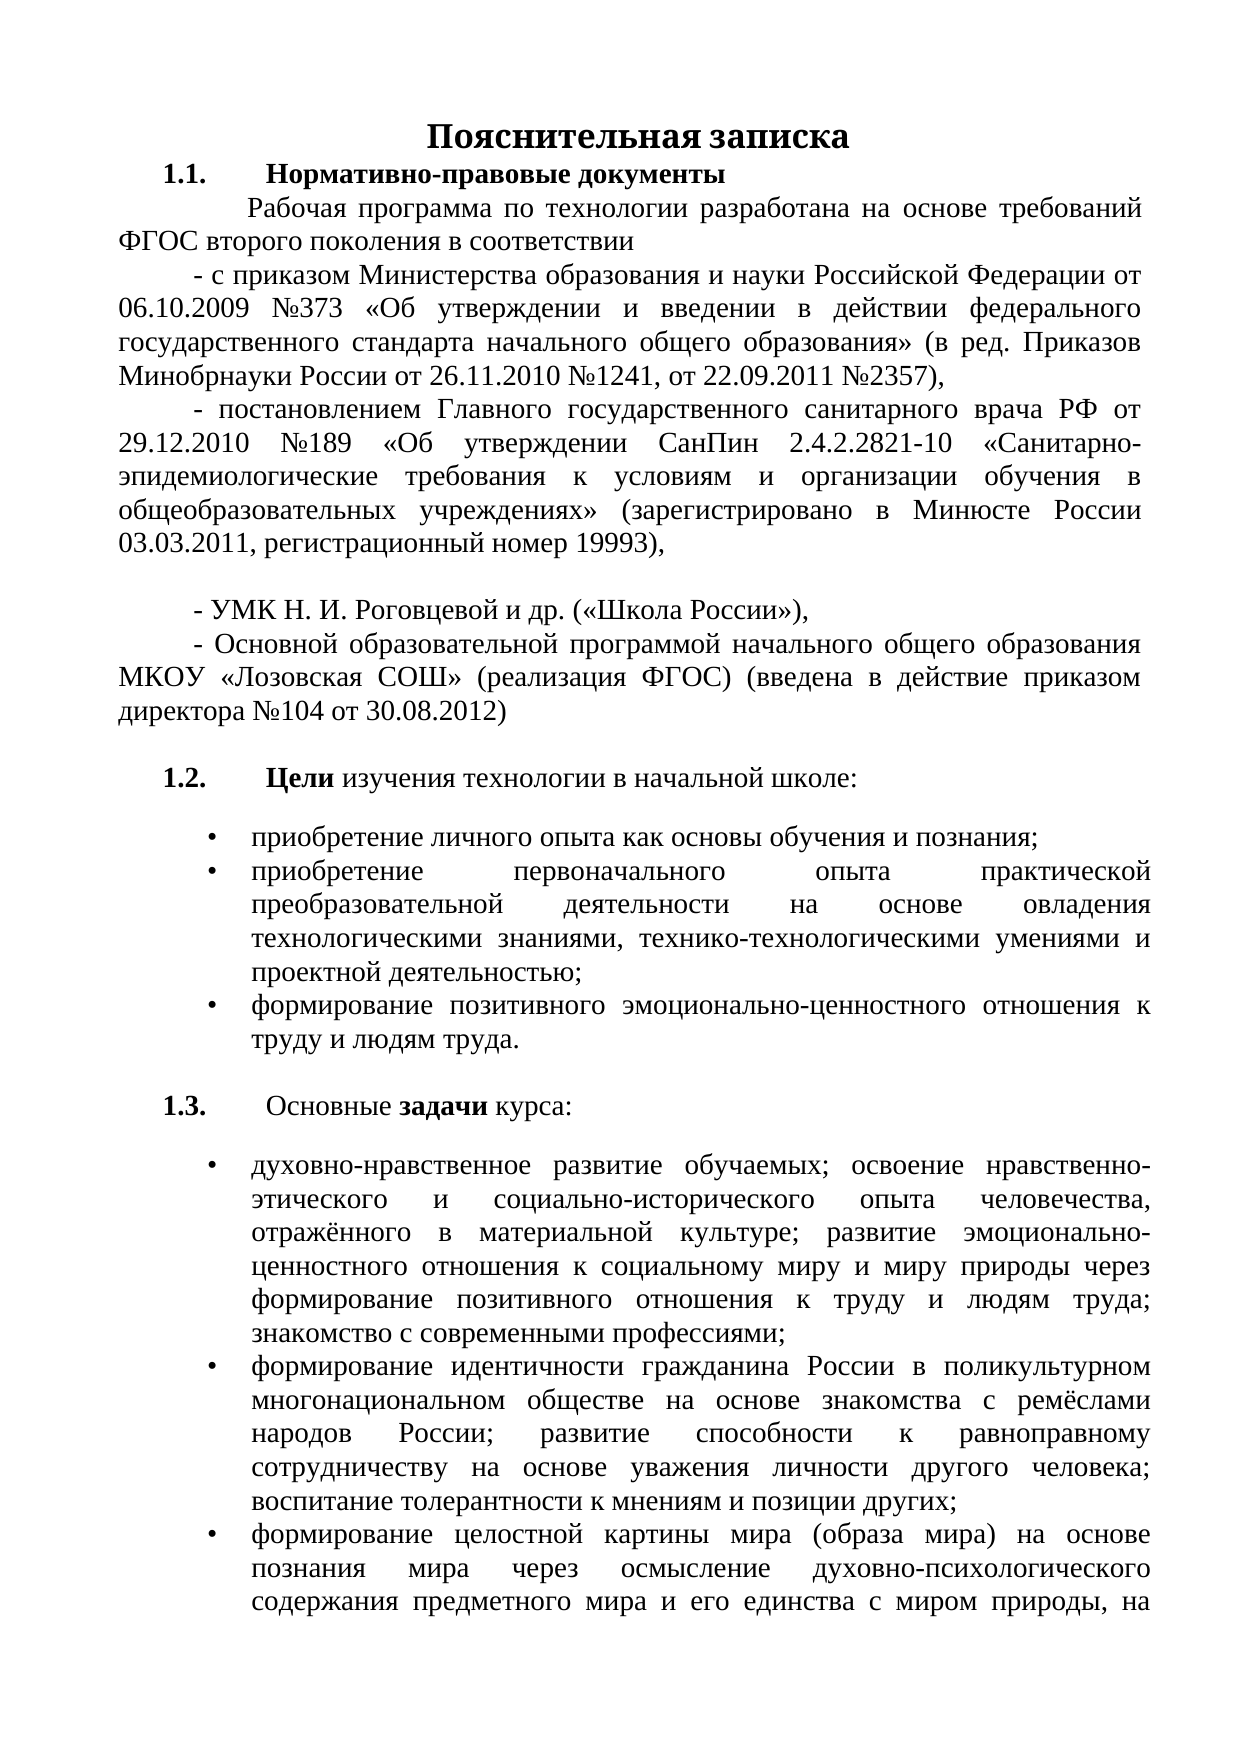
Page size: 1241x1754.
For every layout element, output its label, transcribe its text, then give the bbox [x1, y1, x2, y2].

list формирование позитивного эмоционально-ценностного отношения к труду и людям труда. [207, 987, 1152, 1054]
text - УМК Н. И. Роговцевой и др. («Школа России»), [118, 592, 1142, 626]
text Рабочая программа по технологии разработана на основе требований ФГОС второго поколения в соответствии [118, 190, 1142, 257]
text - постановлением Главного государственного санитарного врача РФ от 29.12.2010 №189 «Об утверждении СанПин 2.4.2.2821-10 «Санитарно-эпидемиологические требования к условиям и организации обучения в общеобразовательных учреждениях» (зарегистрировано в Минюсте России 03.03.2011, регистрационный номер 19993), [118, 391, 1142, 559]
list формирование идентичности гражданина России в поликультурном многонациональном обществе на основе знакомства с ремёслами народов России; развитие способности к равноправному сотрудничеству на основе уважения личности другого человека; воспитание толерантности к мнениям и позиции других; [207, 1348, 1152, 1516]
list приобретение личного опыта как основы обучения и познания; [207, 819, 1152, 853]
text - Основной образовательной программой начального общего образования МКОУ «Лозовская СОШ» (реализация ФГОС) (введена в действие приказом директора №104 от 30.08.2012) [118, 626, 1142, 727]
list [207, 1516, 1152, 1617]
list духовно-нравственное развитие обучаемых; освоение нравственно-этического и социально-исторического опыта человечества, отражённого в материальной культуре; развитие эмоционально-ценностного отношения к социальному миру и миру природы через формирование позитивного отношения к труду и людям труда; знакомство с современными профессиями; [207, 1147, 1152, 1348]
text - с приказом Министерства образования и науки Российской Федерации от 06.10.2009 №373 «Об утверждении и введении в действии федерального государственного стандарта начального общего образования» (в ред. Приказов Минобрнауки России от 26.11.2010 №1241, от 22.09.2011 №2357), [118, 257, 1142, 391]
list Цели изучения технологии в начальной школе: [162, 760, 1152, 794]
list Нормативно-правовые документы [162, 156, 1152, 190]
list Основные задачи курса: [162, 1088, 1152, 1121]
text Пояснительная записка [118, 118, 1152, 156]
list приобретение первоначального опыта практической преобразовательной деятельности на основе овладения технологическими знаниями, технико-технологическими умениями и проектной деятельностью; [207, 853, 1152, 987]
